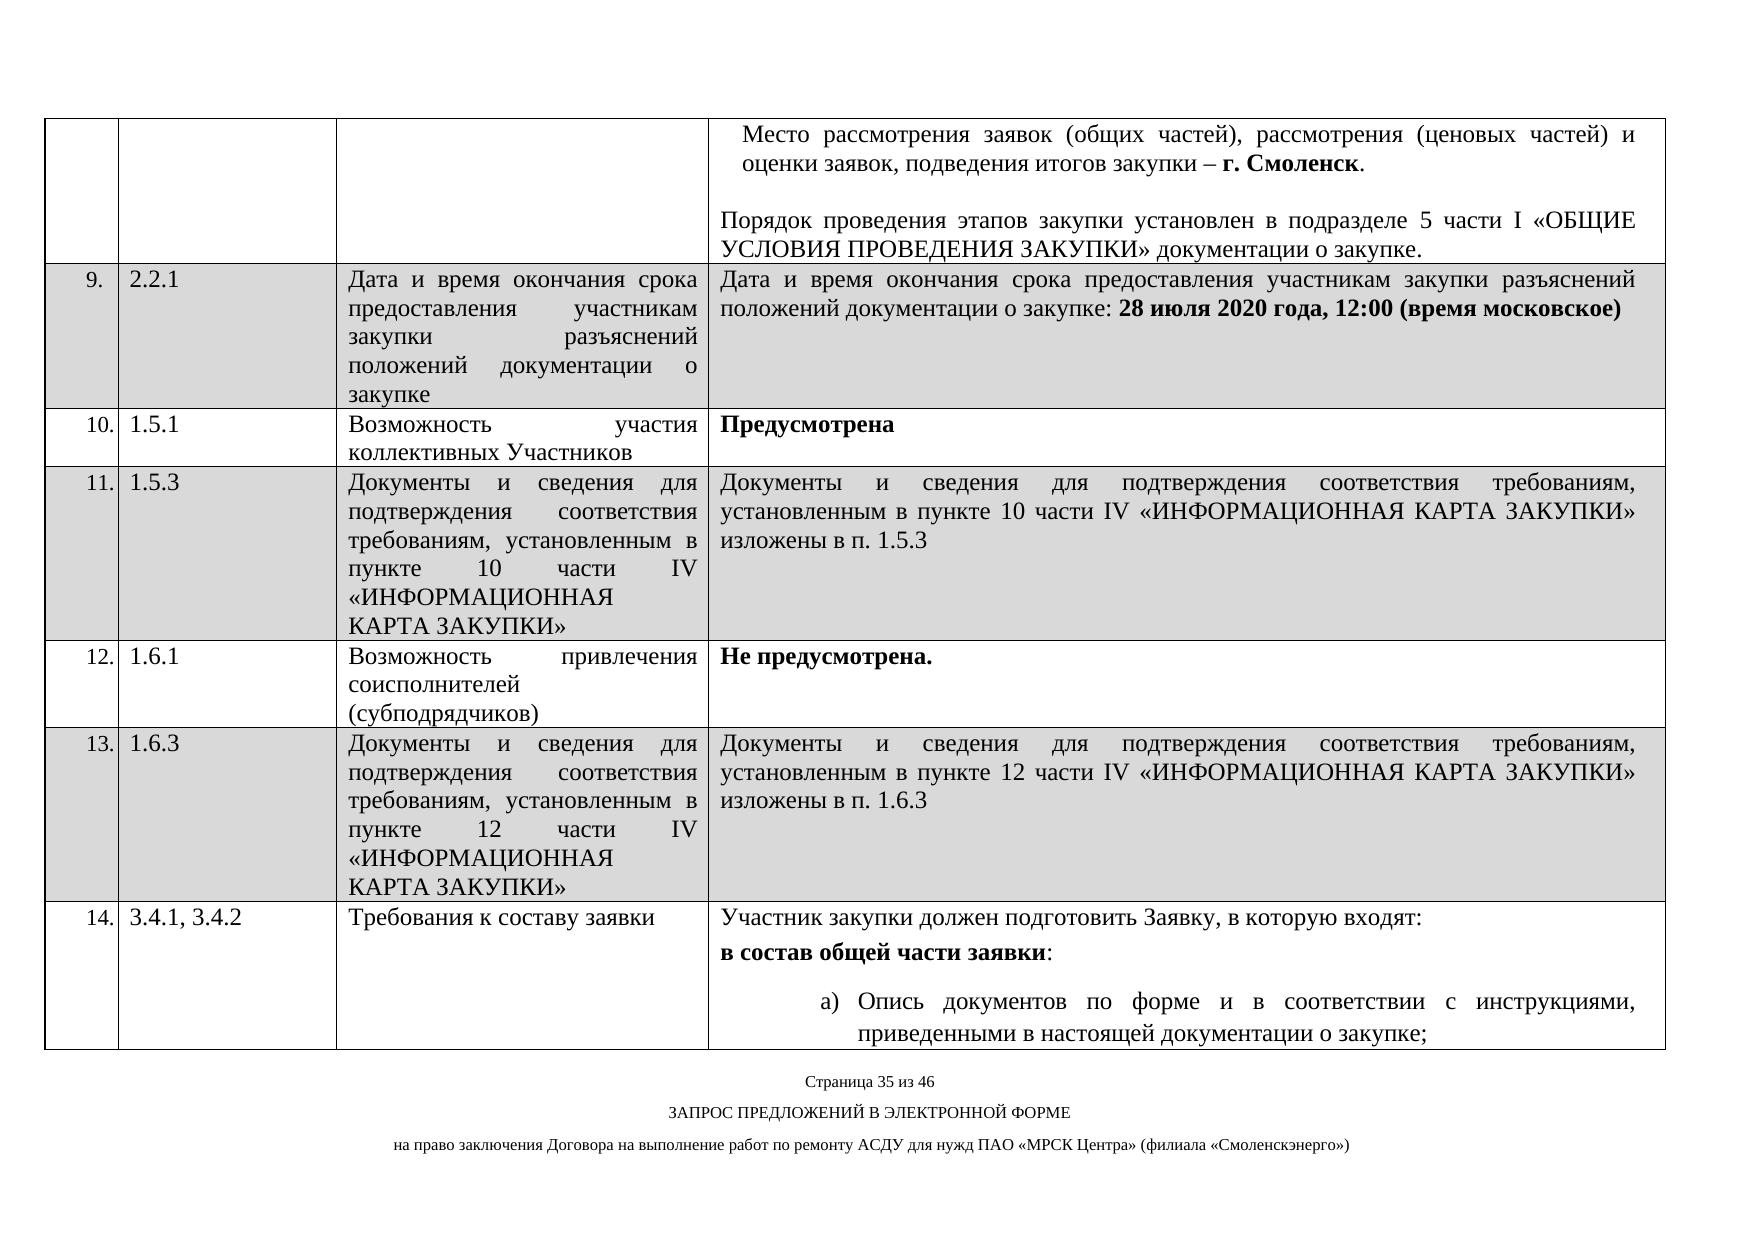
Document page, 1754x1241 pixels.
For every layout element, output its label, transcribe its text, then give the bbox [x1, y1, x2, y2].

table_cell Возможность привлечения соисполнителей (субподрядчиков) [337, 641, 708, 727]
table_cell [46, 264, 118, 408]
table_cell [46, 467, 118, 640]
table_cell [46, 641, 118, 727]
table_cell Предусмотрена [709, 409, 1665, 466]
table_cell 1.6.1 [119, 641, 336, 727]
table_cell 1.5.1 [119, 409, 336, 466]
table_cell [709, 119, 1665, 263]
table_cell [709, 902, 1665, 1049]
table_cell Документы и сведения для подтверждения соответствия требованиям, установленным в пункте 10 части IV «ИНФОРМАЦИОННАЯ КАРТА ЗАКУПКИ» [337, 467, 708, 640]
table_cell Документы и сведения для подтверждения соответствия требованиям, установленным в пункте 12 части IV «ИНФОРМАЦИОННАЯ КАРТА ЗАКУПКИ» изложены в п. 1.6.3 [709, 728, 1665, 901]
table_cell Возможность участия коллективных Участников [337, 409, 708, 466]
table_cell 2.2.1 [119, 264, 336, 408]
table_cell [337, 119, 708, 263]
table_cell 1.6.3 [119, 728, 336, 901]
table_cell Не предусмотрена. [709, 641, 1665, 727]
table_cell [46, 409, 118, 466]
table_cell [119, 119, 336, 263]
table_cell Документы и сведения для подтверждения соответствия требованиям, установленным в пункте 12 части IV «ИНФОРМАЦИОННАЯ КАРТА ЗАКУПКИ» [337, 728, 708, 901]
table_cell [46, 902, 118, 1049]
table_cell Документы и сведения для подтверждения соответствия требованиям, установленным в пункте 10 части IV «ИНФОРМАЦИОННАЯ КАРТА ЗАКУПКИ» изложены в п. 1.5.3 [709, 467, 1665, 640]
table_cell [337, 902, 708, 1049]
table_cell Дата и время окончания срока предоставления участникам закупки разъяснений положений документации о закупке [337, 264, 708, 408]
table_cell [46, 119, 118, 263]
table_cell 1.5.3 [119, 467, 336, 640]
table_cell 3.4.1, 3.4.2 [119, 902, 336, 1049]
table_cell Дата и время окончания срока предоставления участникам закупки разъяснений положений документации о закупке: 28 июля 2020 года, 12:00 (время московское) [709, 264, 1665, 408]
table_cell [46, 728, 118, 901]
